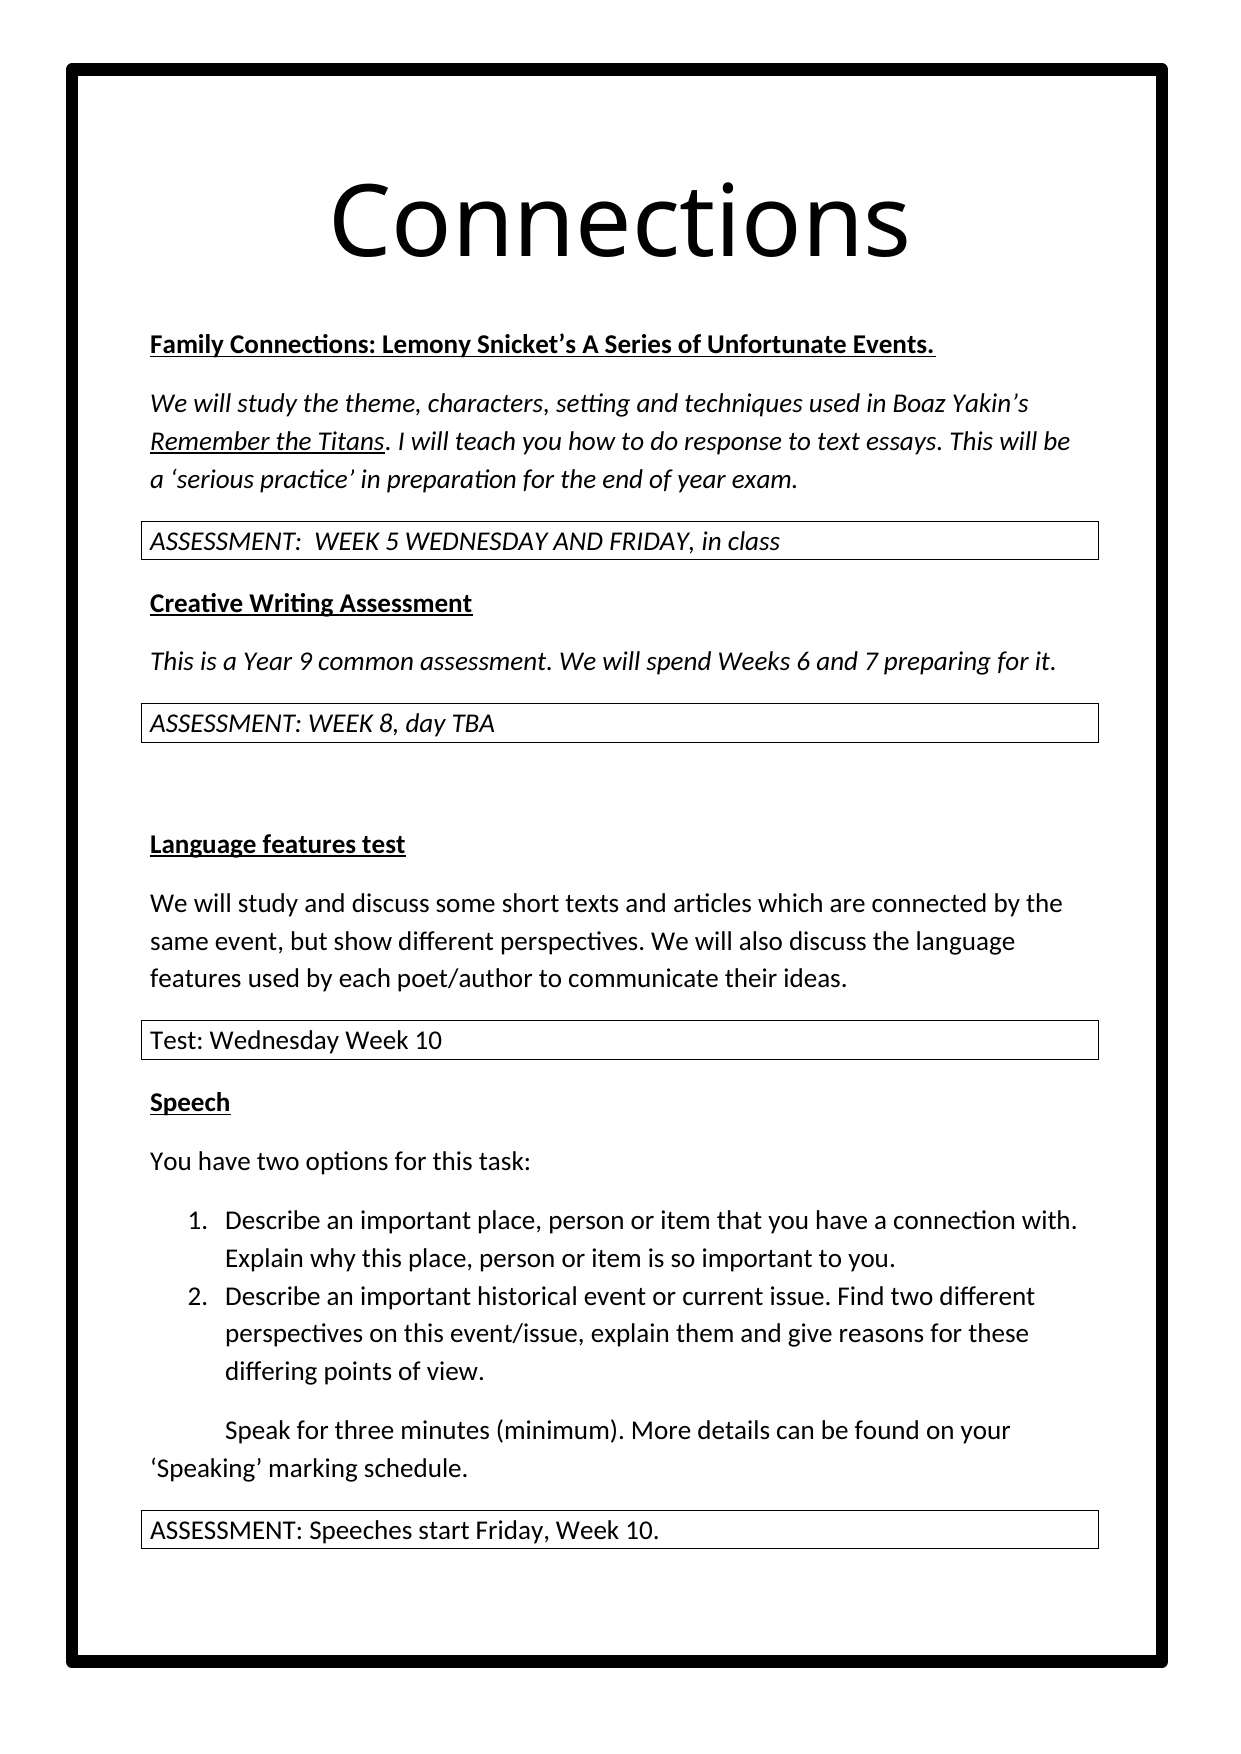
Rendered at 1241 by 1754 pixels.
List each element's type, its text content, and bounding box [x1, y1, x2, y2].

text Family Connections: Lemony Snicket’s A Series of Unfortunate Events. [150, 327, 1090, 361]
text ASSESSMENT: WEEK 8, day TBA [142, 704, 1098, 742]
text This is a Year 9 common assessment. We will spend Weeks 6 and 7 preparing for it. [150, 644, 1090, 678]
text ASSESSMENT: Speeches start Friday, Week 10. [142, 1511, 1098, 1548]
text Speak for three minutes (minimum). More details can be found on your ‘Speaking’ marking schedule. [150, 1413, 1090, 1484]
list Describe an important place, person or item that you have a connection with. Explain why this place, person or item is so important to you. [187, 1203, 1090, 1274]
list Describe an important historical event or current issue. Find two different perspectives on this event/issue, explain them and give reasons for these differing points of view. [187, 1279, 1090, 1388]
text ASSESSMENT: WEEK 5 WEDNESDAY AND FRIDAY, in class [142, 522, 1098, 559]
text Speech [150, 1085, 1090, 1118]
text We will study and discuss some short texts and articles which are connected by the same event, but show different perspectives. We will also discuss the language features used by each poet/author to communicate their ideas. [150, 886, 1090, 995]
text We will study the theme, characters, setting and techniques used in Boaz Yakin’s Remember the Titans. I will teach you how to do response to text essays. This will be a ‘serious practice’ in preparation for the end of year exam. [150, 386, 1090, 495]
text Creative Writing Assessment [150, 586, 1090, 619]
text You have two options for this task: [150, 1144, 1090, 1177]
text Connections [150, 150, 1090, 286]
text Test: Wednesday Week 10 [142, 1021, 1098, 1059]
text Language features test [150, 827, 1090, 860]
